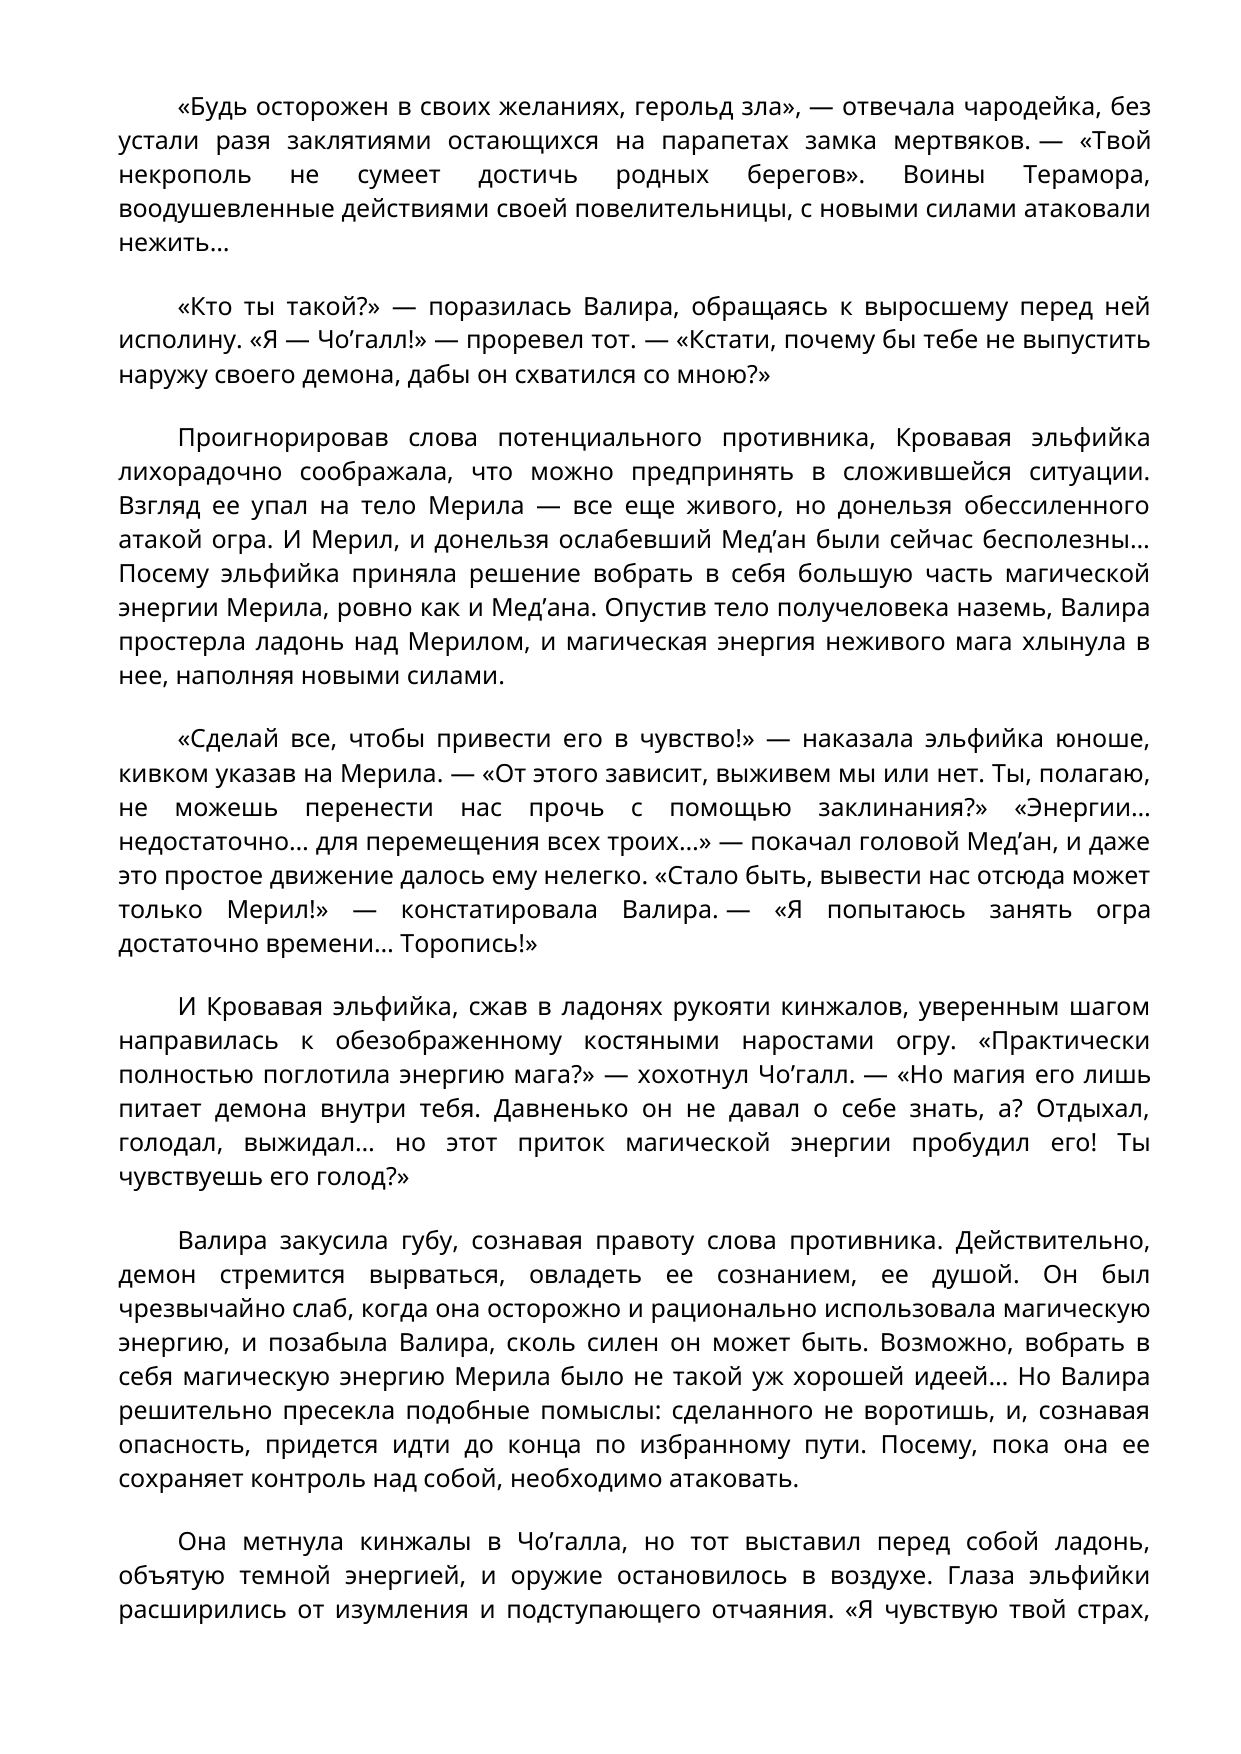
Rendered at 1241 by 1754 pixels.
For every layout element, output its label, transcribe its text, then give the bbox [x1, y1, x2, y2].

text «Будь осторожен в своих желаниях, герольд зла», — отвечала чародейка, без устали разя заклятиями остающихся на парапетах замка мертвяков. — «Твой некрополь не сумеет достичь родных берегов». Воины Терамора, воодушевленные действиями своей повелительницы, с новыми силами атаковали нежить… [118, 89, 1152, 259]
text «Кто ты такой?» — поразилась Валира, обращаясь к выросшему перед ней исполину. «Я — Чо’галл!» — проревел тот. — «Кстати, почему бы тебе не выпустить наружу своего демона, дабы он схватился со мною?» [118, 288, 1152, 390]
text Проигнорировав слова потенциального противника, Кровавая эльфийка лихорадочно соображала, что можно предпринять в сложившейся ситуации. Взгляд ее упал на тело Мерила — все еще живого, но донельзя обессиленного атакой огра. И Мерил, и донельзя ослабевший Мед’ан были сейчас бесполезны… Посему эльфийка приняла решение вобрать в себя большую часть магической энергии Мерила, ровно как и Мед’ана. Опустив тело получеловека наземь, Валира простерла ладонь над Мерилом, и магическая энергия неживого мага хлынула в нее, наполняя новыми силами. [118, 419, 1152, 692]
text Валира закусила губу, сознавая правоту слова противника. Действительно, демон стремится вырваться, овладеть ее сознанием, ее душой. Он был чрезвычайно слаб, когда она осторожно и рационально использовала магическую энергию, и позабыла Валира, сколь силен он может быть. Возможно, вобрать в себя магическую энергию Мерила было не такой уж хорошей идеей… Но Валира решительно пресекла подобные помыслы: сделанного не воротишь, и, сознавая опасность, придется идти до конца по избранному пути. Посему, пока она ее сохраняет контроль над собой, необходимо атаковать. [118, 1222, 1152, 1495]
text И Кровавая эльфийка, сжав в ладонях рукояти кинжалов, уверенным шагом направилась к обезображенному костяными наростами огру. «Практически полностью поглотила энергию мага?» — хохотнул Чо’галл. — «Но магия его лишь питает демона внутри тебя. Давненько он не давал о себе знать, а? Отдыхал, голодал, выжидал… но этот приток магической энергии пробудил его! Ты чувствуешь его голод?» [118, 989, 1152, 1193]
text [118, 1524, 1152, 1626]
text «Сделай все, чтобы привести его в чувство!» — наказала эльфийка юноше, кивком указав на Мерила. — «От этого зависит, выживем мы или нет. Ты, полагаю, не можешь перенести нас прочь с помощью заклинания?» «Энергии… недостаточно… для перемещения всех троих…» — покачал головой Мед’ан, и даже это простое движение далось ему нелегко. «Стало быть, вывести нас отсюда может только Мерил!» — констатировала Валира. — «Я попытаюсь занять огра достаточно времени… Торопись!» [118, 721, 1152, 959]
